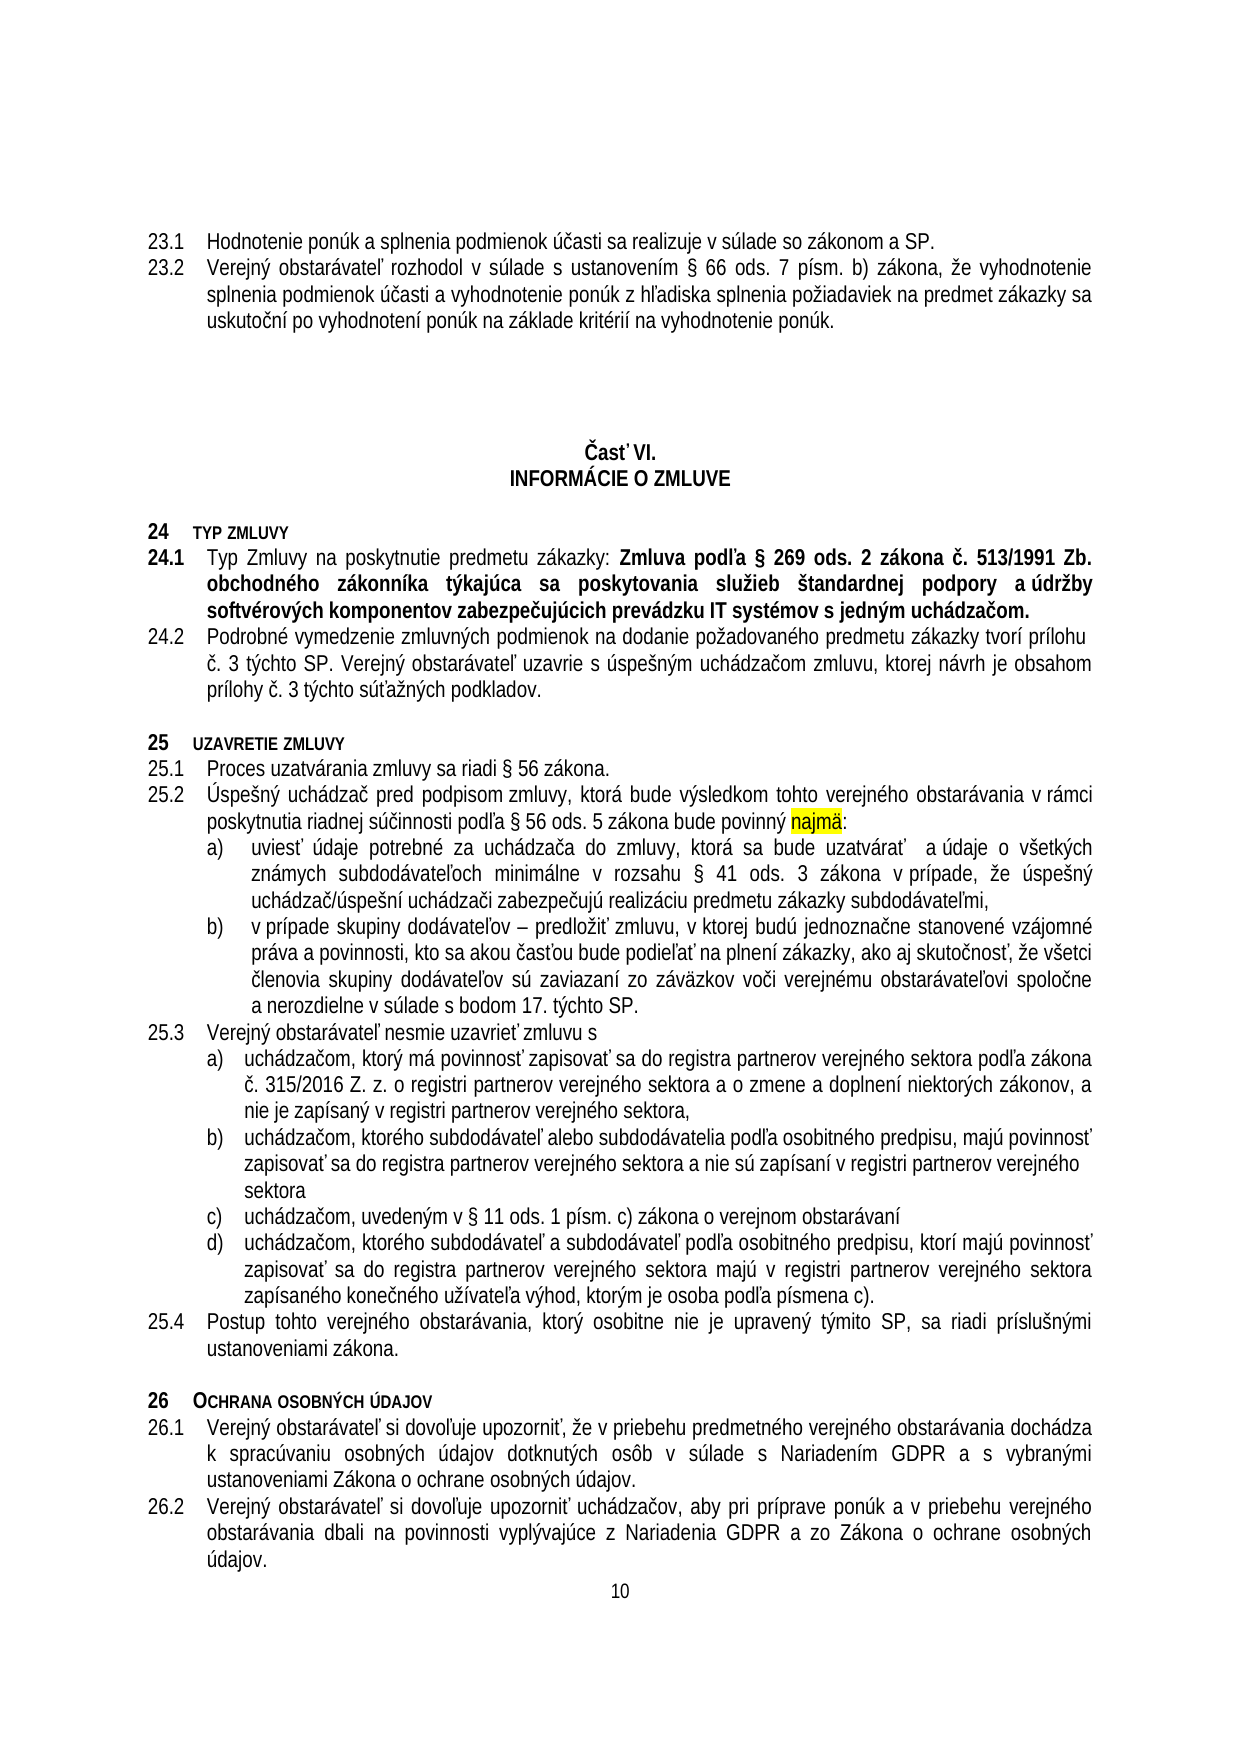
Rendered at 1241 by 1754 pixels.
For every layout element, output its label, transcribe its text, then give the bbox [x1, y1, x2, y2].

list Verejný obstarávateľ nesmie uzavrieť zmluvu s [148, 1018, 1093, 1045]
text Časť VI. [148, 439, 1093, 465]
subtitle Ochrana osobných údajov [148, 1387, 1093, 1414]
list uchádzačom, ktorý má povinnosť zapisovať sa do registra partnerov verejného sektora podľa zákona č. 315/2016 Z. z. o registri partnerov verejného sektora a o zmene a doplnení niektorých zákonov, a nie je zapísaný v registri partnerov verejného sektora, [207, 1045, 1093, 1124]
list Verejný obstarávateľ rozhodol v súlade s ustanovením § 66 ods. 7 písm. b) zákona, že vyhodnotenie splnenia podmienok účasti a vyhodnotenie ponúk z hľadiska splnenia požiadaviek na predmet zákazky sa uskutoční po vyhodnotení ponúk na základe kritérií na vyhodnotenie ponúk. [148, 254, 1093, 333]
list Verejný obstarávateľ si dovoľuje upozorniť, že v priebehu predmetného verejného obstarávania dochádza k spracúvaniu osobných údajov dotknutých osôb v súlade s Nariadením GDPR a s vybranými ustanoveniami Zákona o ochrane osobných údajov. [148, 1414, 1093, 1493]
list Úspešný uchádzač pred podpisom zmluvy, ktorá bude výsledkom tohto verejného obstarávania v rámci poskytnutia riadnej súčinnosti podľa § 56 ods. 5 zákona bude povinný najmä: [148, 781, 1093, 834]
list Postup tohto verejného obstarávania, ktorý osobitne nie je upravený týmito SP, sa riadi príslušnými ustanoveniami zákona. [148, 1308, 1093, 1361]
list Hodnotenie ponúk a splnenia podmienok účasti sa realizuje v súlade so zákonom a SP. [148, 228, 1093, 254]
list Verejný obstarávateľ si dovoľuje upozorniť uchádzačov, aby pri príprave ponúk a v priebehu verejného obstarávania dbali na povinnosti vyplývajúce z Nariadenia GDPR a zo Zákona o ochrane osobných údajov. [148, 1493, 1093, 1572]
list v prípade skupiny dodávateľov – predložiť zmluvu, v ktorej budú jednoznačne stanovené vzájomné práva a povinnosti, kto sa akou časťou bude podieľať na plnení zákazky, ako aj skutočnosť, že všetci členovia skupiny dodávateľov sú zaviazaní zo záväzkov voči verejnému obstarávateľovi spoločne a nerozdielne v súlade s bodom 17. týchto SP. [207, 913, 1093, 1018]
list uchádzačom, ktorého subdodávateľ a subdodávateľ podľa osobitného predpisu, ktorí majú povinnosť zapisovať sa do registra partnerov verejného sektora majú v registri partnerov verejného sektora zapísaného konečného užívateľa výhod, ktorým je osoba podľa písmena c). [207, 1229, 1093, 1308]
list uchádzačom, ktorého subdodávateľ alebo subdodávatelia podľa osobitného predpisu, majú povinnosť zapisovať sa do registra partnerov verejného sektora a nie sú zapísaní v registri partnerov verejného sektora [207, 1124, 1093, 1203]
list Proces uzatvárania zmluvy sa riadi § 56 zákona. [148, 755, 1093, 781]
subtitle uzavretie zmluvy [148, 728, 1093, 755]
list Typ Zmluvy na poskytnutie predmetu zákazky: Zmluva podľa § 269 ods. 2 zákona č. 513/1991 Zb. obchodného zákonníka týkajúca sa poskytovania služieb štandardnej podpory a údržby softvérových komponentov zabezpečujúcich prevádzku IT systémov s jedným uchádzačom. [148, 544, 1093, 623]
list uviesť údaje potrebné za uchádzača do zmluvy, ktorá sa bude uzatvárať a údaje o všetkých známych subdodávateľoch minimálne v rozsahu § 41 ods. 3 zákona v prípade, že úspešný uchádzač/úspešní uchádzači zabezpečujú realizáciu predmetu zákazky subdodávateľmi, [207, 834, 1093, 913]
text INFORMÁCIE O ZMLUVE [148, 465, 1093, 491]
subtitle typ zmluvy [148, 518, 1093, 544]
list uchádzačom, uvedeným v § 11 ods. 1 písm. c) zákona o verejnom obstarávaní [207, 1203, 1093, 1229]
list Podrobné vymedzenie zmluvných podmienok na dodanie požadovaného predmetu zákazky tvorí prílohu č. 3 týchto SP. Verejný obstarávateľ uzavrie s úspešným uchádzačom zmluvu, ktorej návrh je obsahom prílohy č. 3 týchto súťažných podkladov. [148, 623, 1093, 702]
